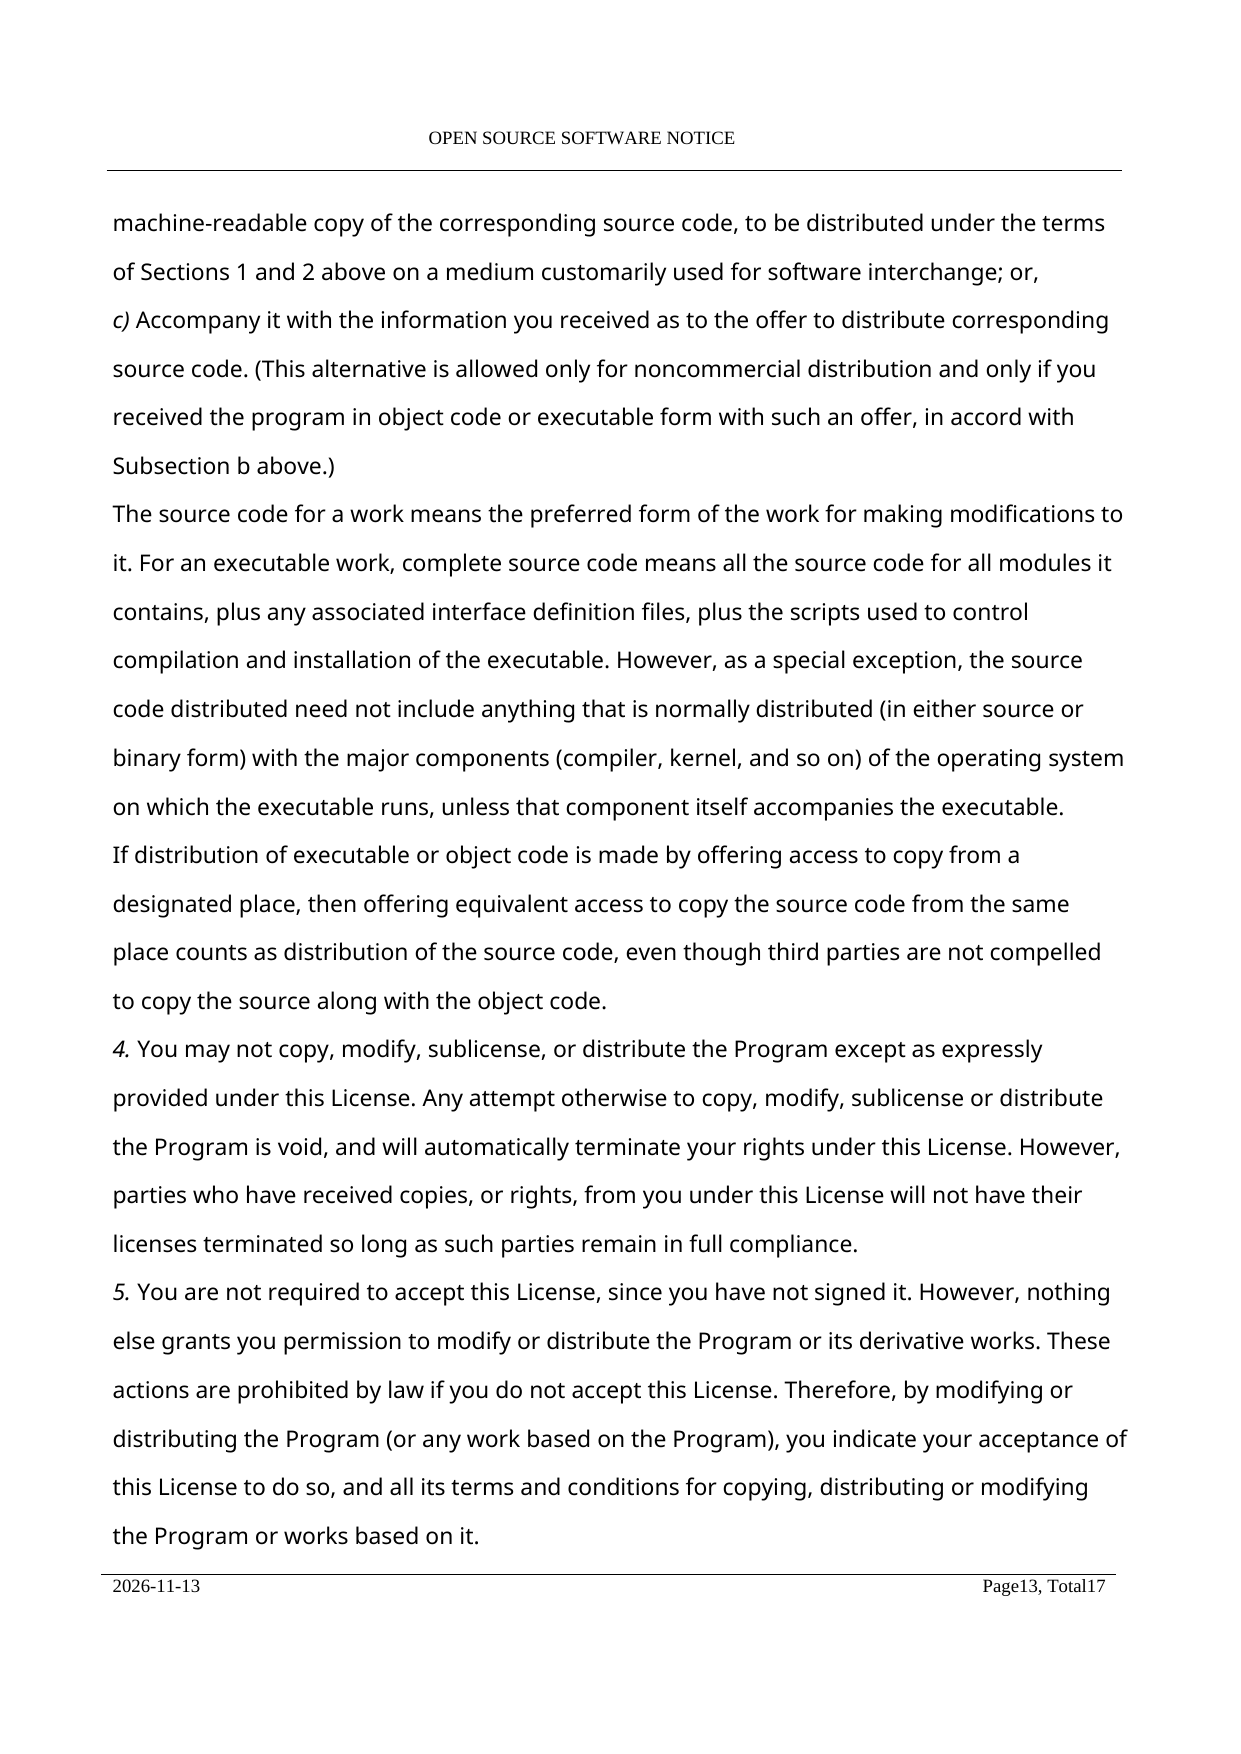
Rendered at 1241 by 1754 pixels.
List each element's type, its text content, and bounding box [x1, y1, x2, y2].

text c) Accompany it with the information you received as to the offer to distribute corresponding source code. (This alternative is allowed only for noncommercial distribution and only if you received the program in object code or executable form with such an offer, in accord with Subsection b above.) [112, 303, 1128, 482]
text The source code for a work means the preferred form of the work for making modifications to it. For an executable work, complete source code means all the source code for all modules it contains, plus any associated interface definition files, plus the scripts used to control compilation and installation of the executable. However, as a special exception, the source code distributed need not include anything that is normally distributed (in either source or binary form) with the major components (compiler, kernel, and so on) of the operating system on which the executable runs, unless that component itself accompanies the executable. [112, 498, 1128, 823]
text If distribution of executable or object code is made by offering access to copy from a designated place, then offering equivalent access to copy the source code from the same place counts as distribution of the source code, even though third parties are not compelled to copy the source along with the object code. [112, 838, 1128, 1017]
text 5. You are not required to accept this License, since you have not signed it. However, nothing else grants you permission to modify or distribute the Program or its derivative works. These actions are prohibited by law if you do not accept this License. Therefore, by modifying or distributing the Program (or any work based on the Program), you indicate your acceptance of this License to do so, and all its terms and conditions for copying, distributing or modifying the Program or works based on it. [112, 1276, 1128, 1552]
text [112, 206, 1128, 288]
text 4. You may not copy, modify, sublicense, or distribute the Program except as expressly provided under this License. Any attempt otherwise to copy, modify, sublicense or distribute the Program is void, and will automatically terminate your rights under this License. However, parties who have received copies, or rights, from you under this License will not have their licenses terminated so long as such parties remain in full compliance. [112, 1033, 1128, 1260]
